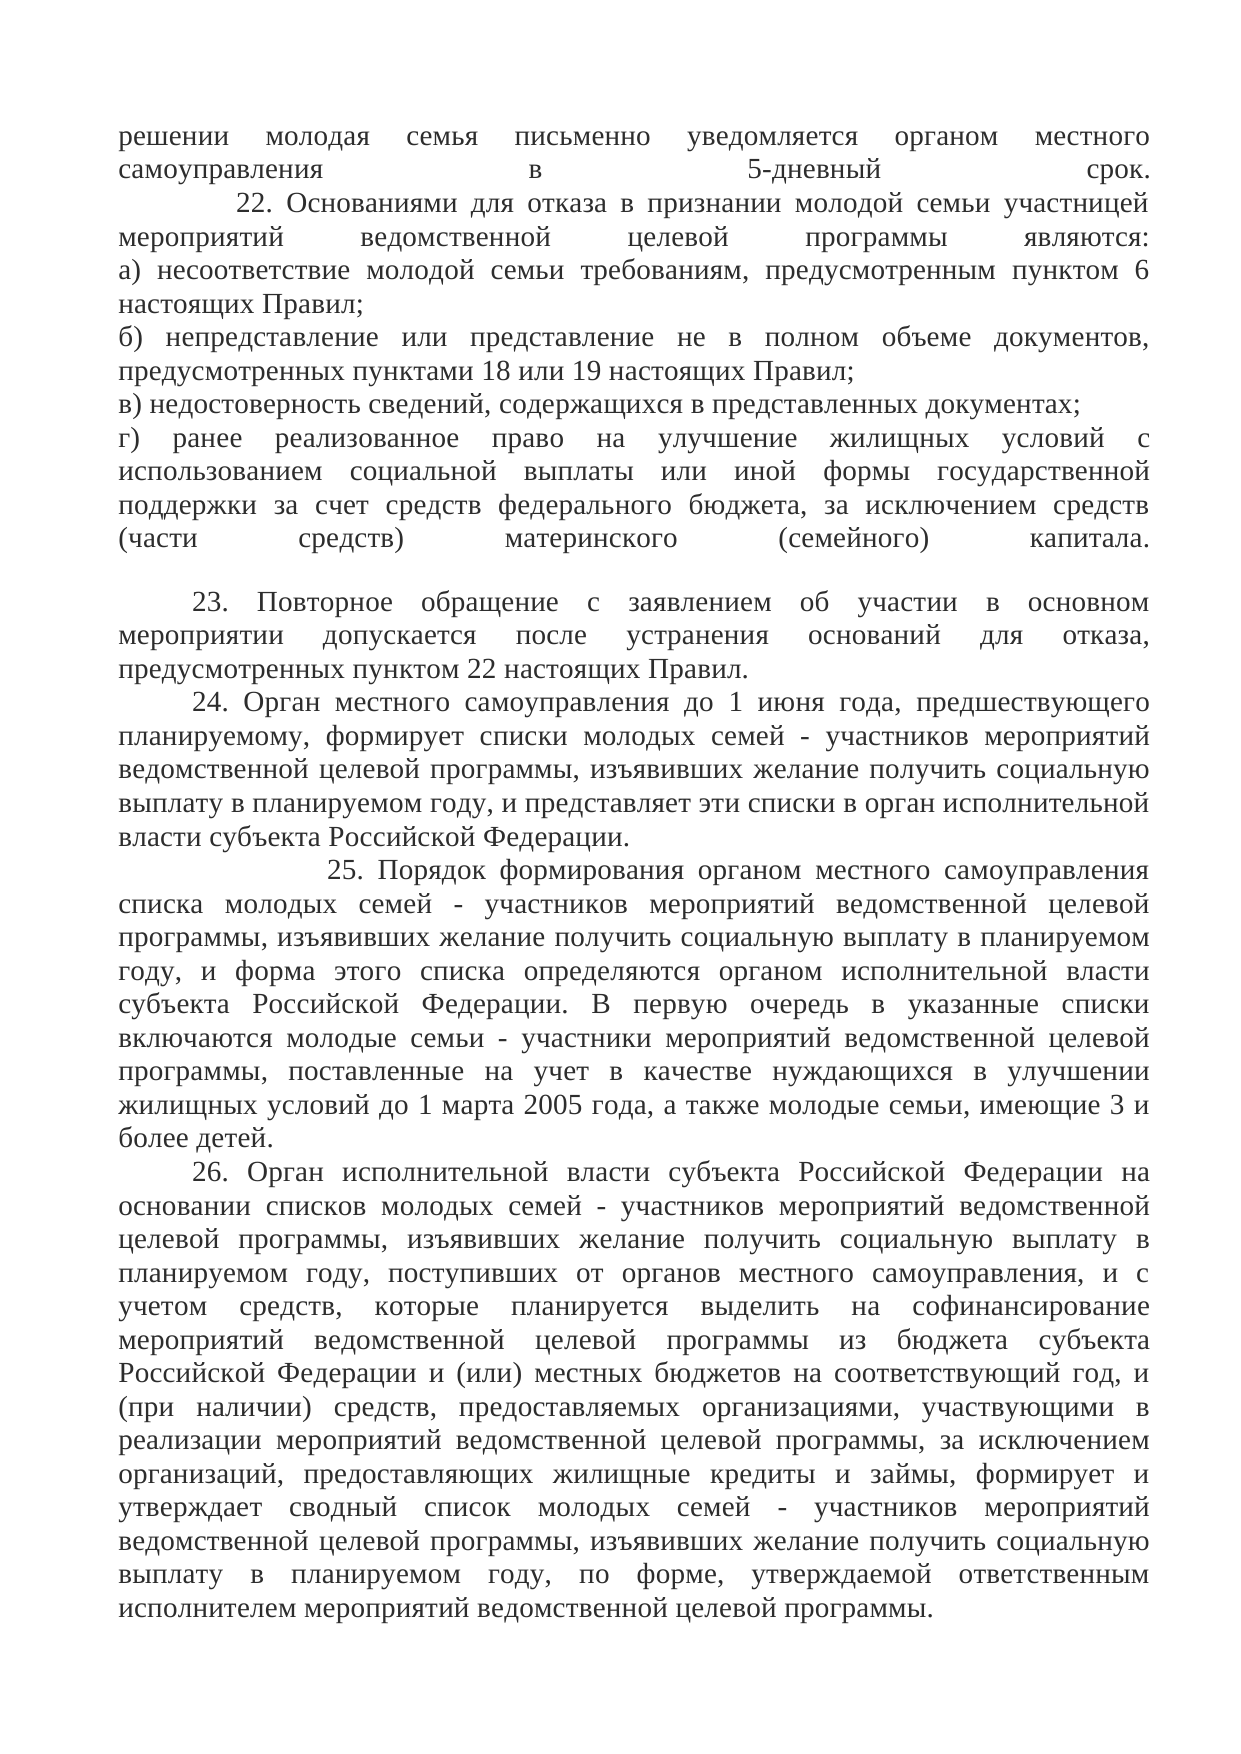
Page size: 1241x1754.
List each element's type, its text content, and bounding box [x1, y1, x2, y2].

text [118, 118, 1152, 319]
text в) недостоверность сведений, содержащихся в представленных документах; [118, 386, 1152, 420]
text 25. Порядок формирования органом местного самоуправления списка молодых семей - участников мероприятий ведомственной целевой программы, изъявивших желание получить социальную выплату в планируемом году, и форма этого списка определяются органом исполнительной власти субъекта Российской Федерации. В первую очередь в указанные списки включаются молодые семьи - участники мероприятий ведомственной целевой программы, поставленные на учет в качестве нуждающихся в улучшении жилищных условий до 1 марта 2005 года, а также молодые семьи, имеющие 3 и более детей. [118, 852, 1152, 1154]
text 23. Повторное обращение с заявлением об участии в основном мероприятии допускается после устранения оснований для отказа, предусмотренных пунктом 22 настоящих Правил. [118, 584, 1152, 684]
text 26. Орган исполнительной власти субъекта Российской Федерации на основании списков молодых семей - участников мероприятий ведомственной целевой программы, изъявивших желание получить социальную выплату в планируемом году, поступивших от органов местного самоуправления, и с учетом средств, которые планируется выделить на софинансирование мероприятий ведомственной целевой программы из бюджета субъекта Российской Федерации и (или) местных бюджетов на соответствующий год, и (при наличии) средств, предоставляемых организациями, участвующими в реализации мероприятий ведомственной целевой программы, за исключением организаций, предоставляющих жилищные кредиты и займы, формирует и утверждает сводный список молодых семей - участников мероприятий ведомственной целевой программы, изъявивших желание получить социальную выплату в планируемом году, по форме, утверждаемой ответственным исполнителем мероприятий ведомственной целевой программы. [118, 1154, 1152, 1624]
text 24. Орган местного самоуправления до 1 июня года, предшествующего планируемому, формирует списки молодых семей - участников мероприятий ведомственной целевой программы, изъявивших желание получить социальную выплату в планируемом году, и представляет эти списки в орган исполнительной власти субъекта Российской Федерации. [118, 684, 1152, 852]
text г) ранее реализованное право на улучшение жилищных условий с использованием социальной выплаты или иной формы государственной поддержки за счет средств федерального бюджета, за исключением средств (части средств) материнского (семейного) капитала. [118, 420, 1152, 584]
text б) непредставление или представление не в полном объеме документов, предусмотренных пунктами 18 или 19 настоящих Правил; [118, 319, 1152, 386]
